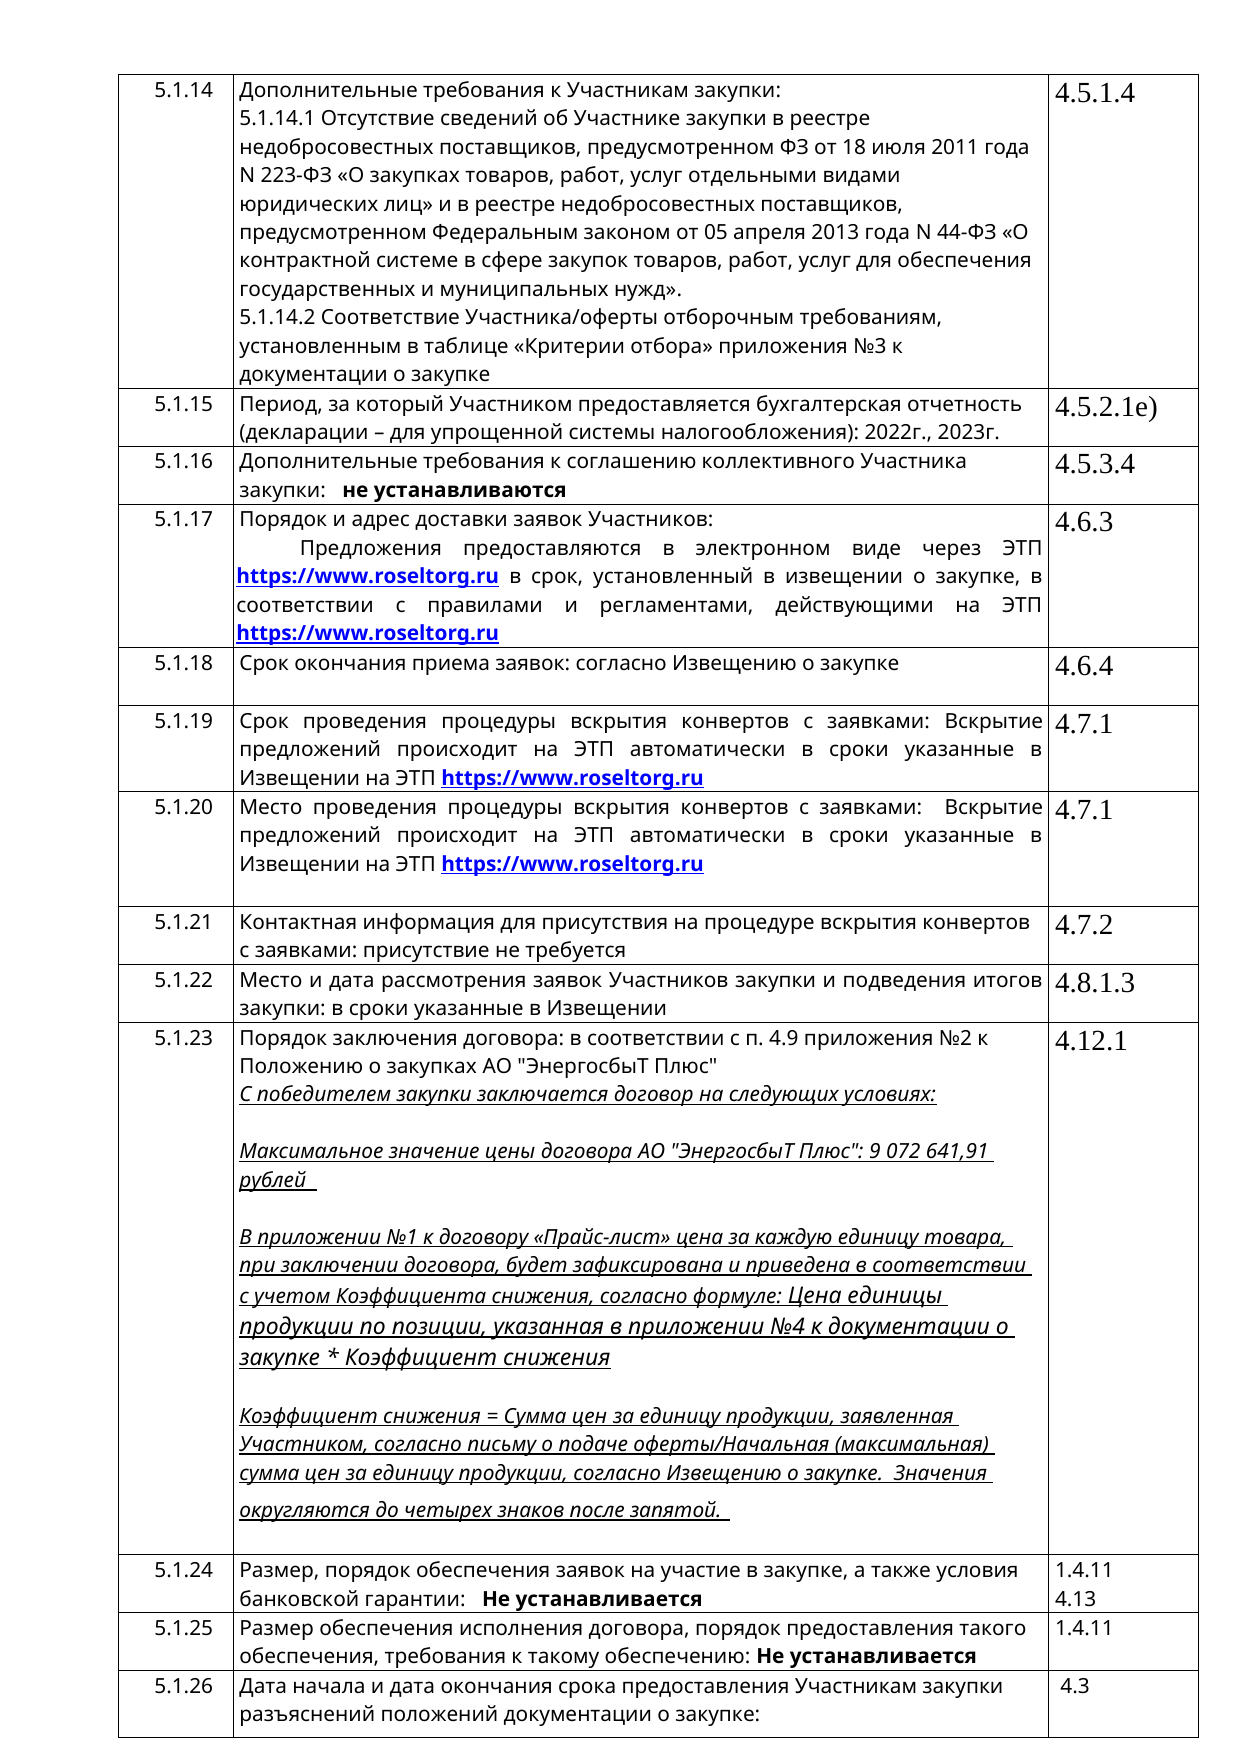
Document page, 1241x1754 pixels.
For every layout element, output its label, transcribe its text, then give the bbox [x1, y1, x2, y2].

table_cell 4.8.1.3 [1049, 965, 1198, 1022]
table_cell Размер, порядок обеспечения заявок на участие в закупке, а также условия банковской гарантии: Не устанавливается [234, 1555, 1048, 1612]
table_cell [119, 965, 233, 1022]
table_cell Срок проведения процедуры вскрытия конвертов с заявками: Вскрытие предложений происходит на ЭТП автоматически в сроки указанные в Извещении на ЭТП https://www.roseltorg.ru [234, 706, 1048, 791]
table_cell Порядок заключения договора: в соответствии с п. 4.9 приложения №2 к Положению о закупках АО "ЭнергосбыТ Плюс" С победителем закупки заключается договор на следующих условиях: Максимальное значение цены договора АО "ЭнергосбыТ Плюс": 9 072 641,91 рублей В приложении №1 к договору «Прайс-лист» цена за каждую единицу товара, при заключении договора, будет зафиксирована и приведена в соответствии с учетом Коэффициента снижения, согласно формуле: Цена единицы продукции по позиции, указанная в приложении №4 к документации о закупке * Коэффициент снижения Коэффициент снижения = Сумма цен за единицу продукции, заявленная Участником, согласно письму о подаче оферты/Начальная (максимальная) сумма цен за единицу продукции, согласно Извещению о закупке. Значения округляются до четырех знаков после запятой. [234, 1023, 1048, 1554]
table_cell Место и дата рассмотрения заявок Участников закупки и подведения итогов закупки: в сроки указанные в Извещении [234, 965, 1048, 1022]
table_cell 4.5.1.4 [1049, 75, 1198, 388]
table_cell 4.7.1 [1049, 792, 1198, 906]
table_cell 4.5.3.4 [1049, 447, 1198, 503]
table_cell [119, 447, 233, 503]
table_cell [119, 1555, 233, 1612]
table_cell 1.4.11 4.13 [1049, 1555, 1198, 1612]
table_cell Срок окончания приема заявок: согласно Извещению о закупке [234, 648, 1048, 705]
table_cell 4.7.2 [1049, 907, 1198, 964]
table_cell Контактная информация для присутствия на процедуре вскрытия конвертов с заявками: присутствие не требуется [234, 907, 1048, 964]
table_cell Порядок и адрес доставки заявок Участников: Предложения предоставляются в электронном виде через ЭТП https://www.roseltorg.ru в срок, установленный в извещении о закупке, в соответствии с правилами и регламентами, действующими на ЭТП https://www.roseltorg.ru [234, 505, 1048, 647]
table_cell Дополнительные требования к Участникам закупки: 5.1.14.1 Отсутствие сведений об Участнике закупки в реестре недобросовестных поставщиков, предусмотренном ФЗ от 18 июля 2011 года N 223-ФЗ «О закупках товаров, работ, услуг отдельными видами юридических лиц» и в реестре недобросовестных поставщиков, предусмотренном Федеральным законом от 05 апреля 2013 года N 44-ФЗ «О контрактной системе в сфере закупок товаров, работ, услуг для обеспечения государственных и муниципальных нужд». 5.1.14.2 Соответствие Участника/оферты отборочным требованиям, установленным в таблице «Критерии отбора» приложения №3 к документации о закупке [234, 75, 1048, 388]
table_cell 4.6.4 [1049, 648, 1198, 705]
table_cell [119, 792, 233, 906]
table_cell [119, 706, 233, 791]
table_cell 4.5.2.1e) [1049, 389, 1198, 446]
table_cell [119, 75, 233, 388]
table_cell 4.3 [1049, 1671, 1198, 1737]
table_cell [119, 505, 233, 647]
table_cell 4.12.1 [1049, 1023, 1198, 1554]
table_cell [119, 1023, 233, 1554]
table_cell [119, 648, 233, 705]
table_cell Место проведения процедуры вскрытия конвертов с заявками: Вскрытие предложений происходит на ЭТП автоматически в сроки указанные в Извещении на ЭТП https://www.roseltorg.ru [234, 792, 1048, 906]
table_cell 4.6.3 [1049, 505, 1198, 647]
table_cell Период, за который Участником предоставляется бухгалтерская отчетность (декларации – для упрощенной системы налогообложения): 2022г., 2023г. [234, 389, 1048, 446]
table_cell [119, 1613, 233, 1670]
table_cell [234, 1671, 1048, 1737]
table_cell [119, 907, 233, 964]
table_cell Размер обеспечения исполнения договора, порядок предоставления такого обеспечения, требования к такому обеспечению: Не устанавливается [234, 1613, 1048, 1670]
table_cell [119, 389, 233, 446]
table_cell Дополнительные требования к соглашению коллективного Участника закупки: не устанавливаются [234, 447, 1048, 503]
table_cell 1.4.11 [1049, 1613, 1198, 1670]
table_cell 4.7.1 [1049, 706, 1198, 791]
table_cell [119, 1671, 233, 1737]
